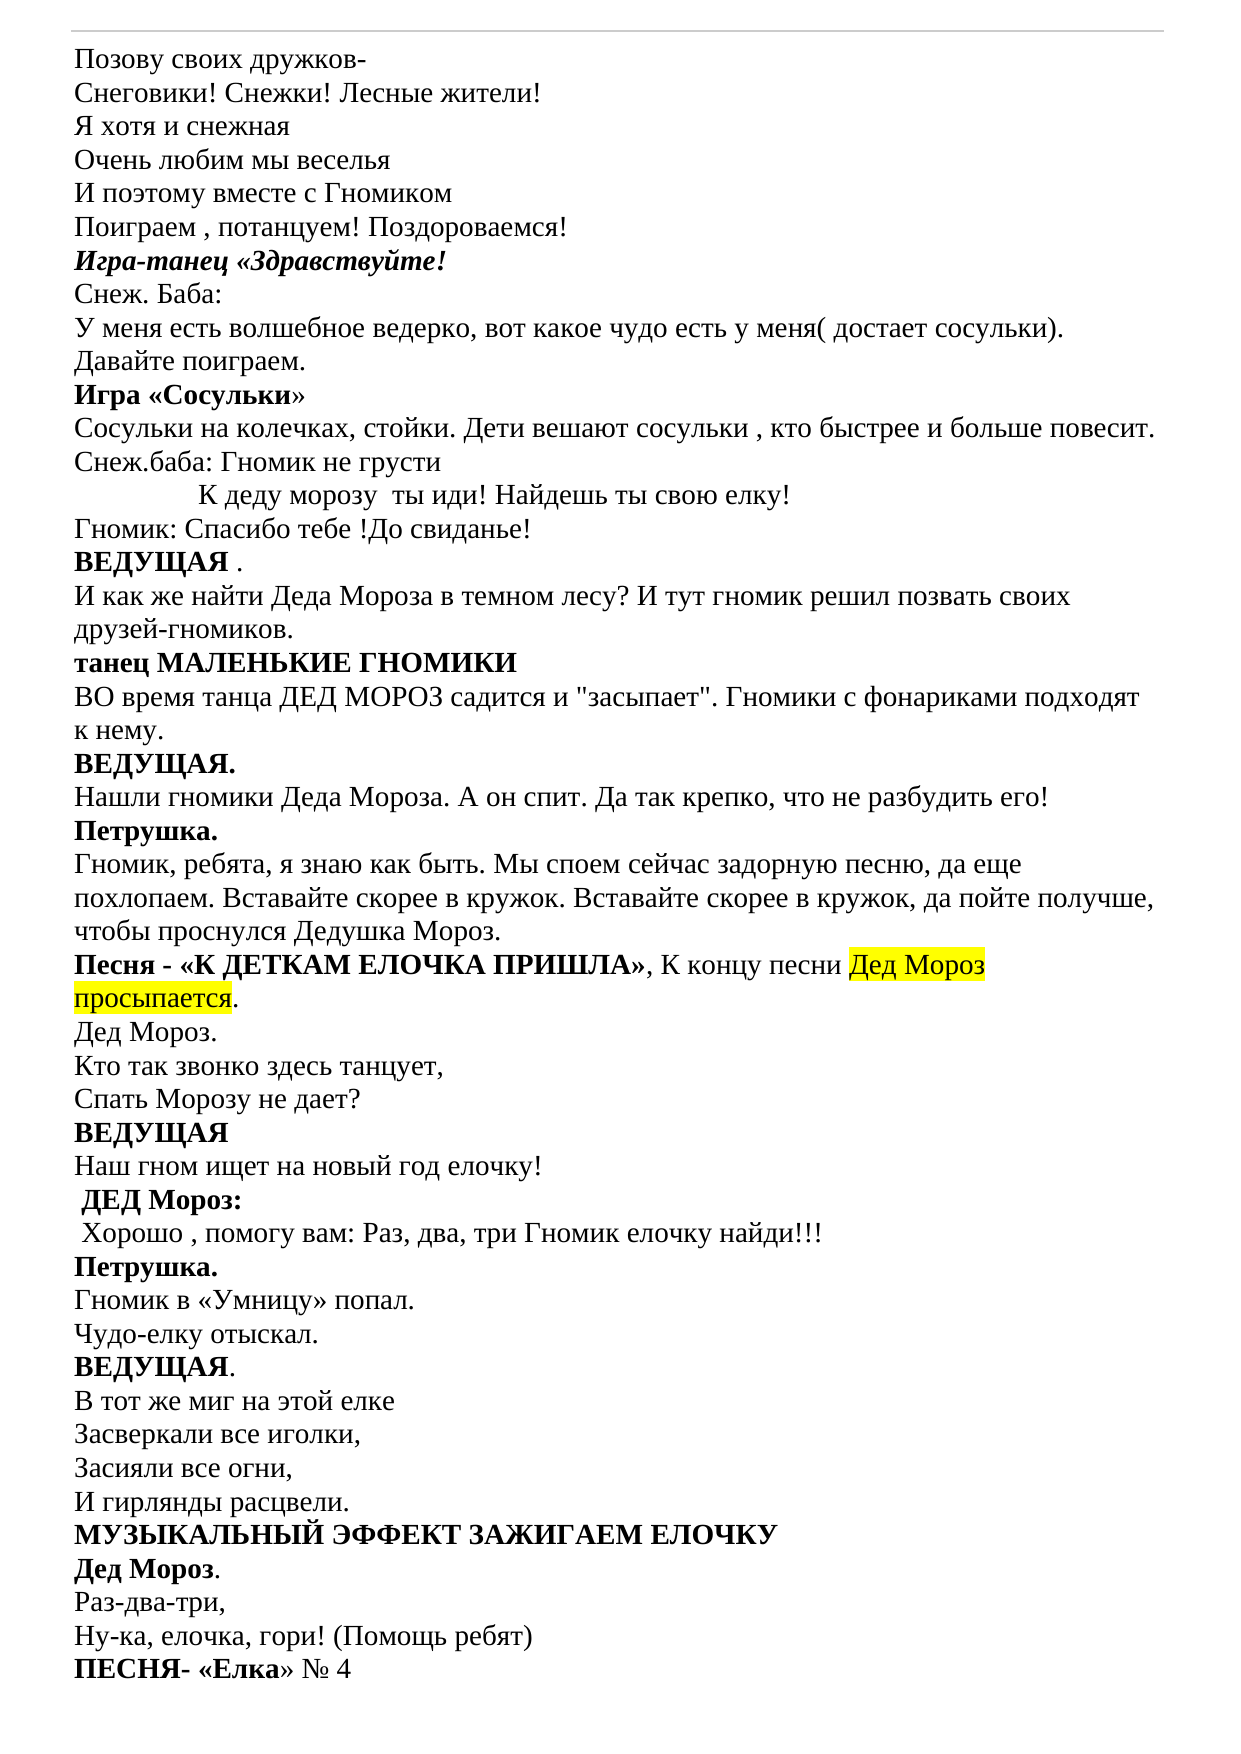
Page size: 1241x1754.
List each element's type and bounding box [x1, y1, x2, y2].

table_header [71, 32, 1163, 1695]
